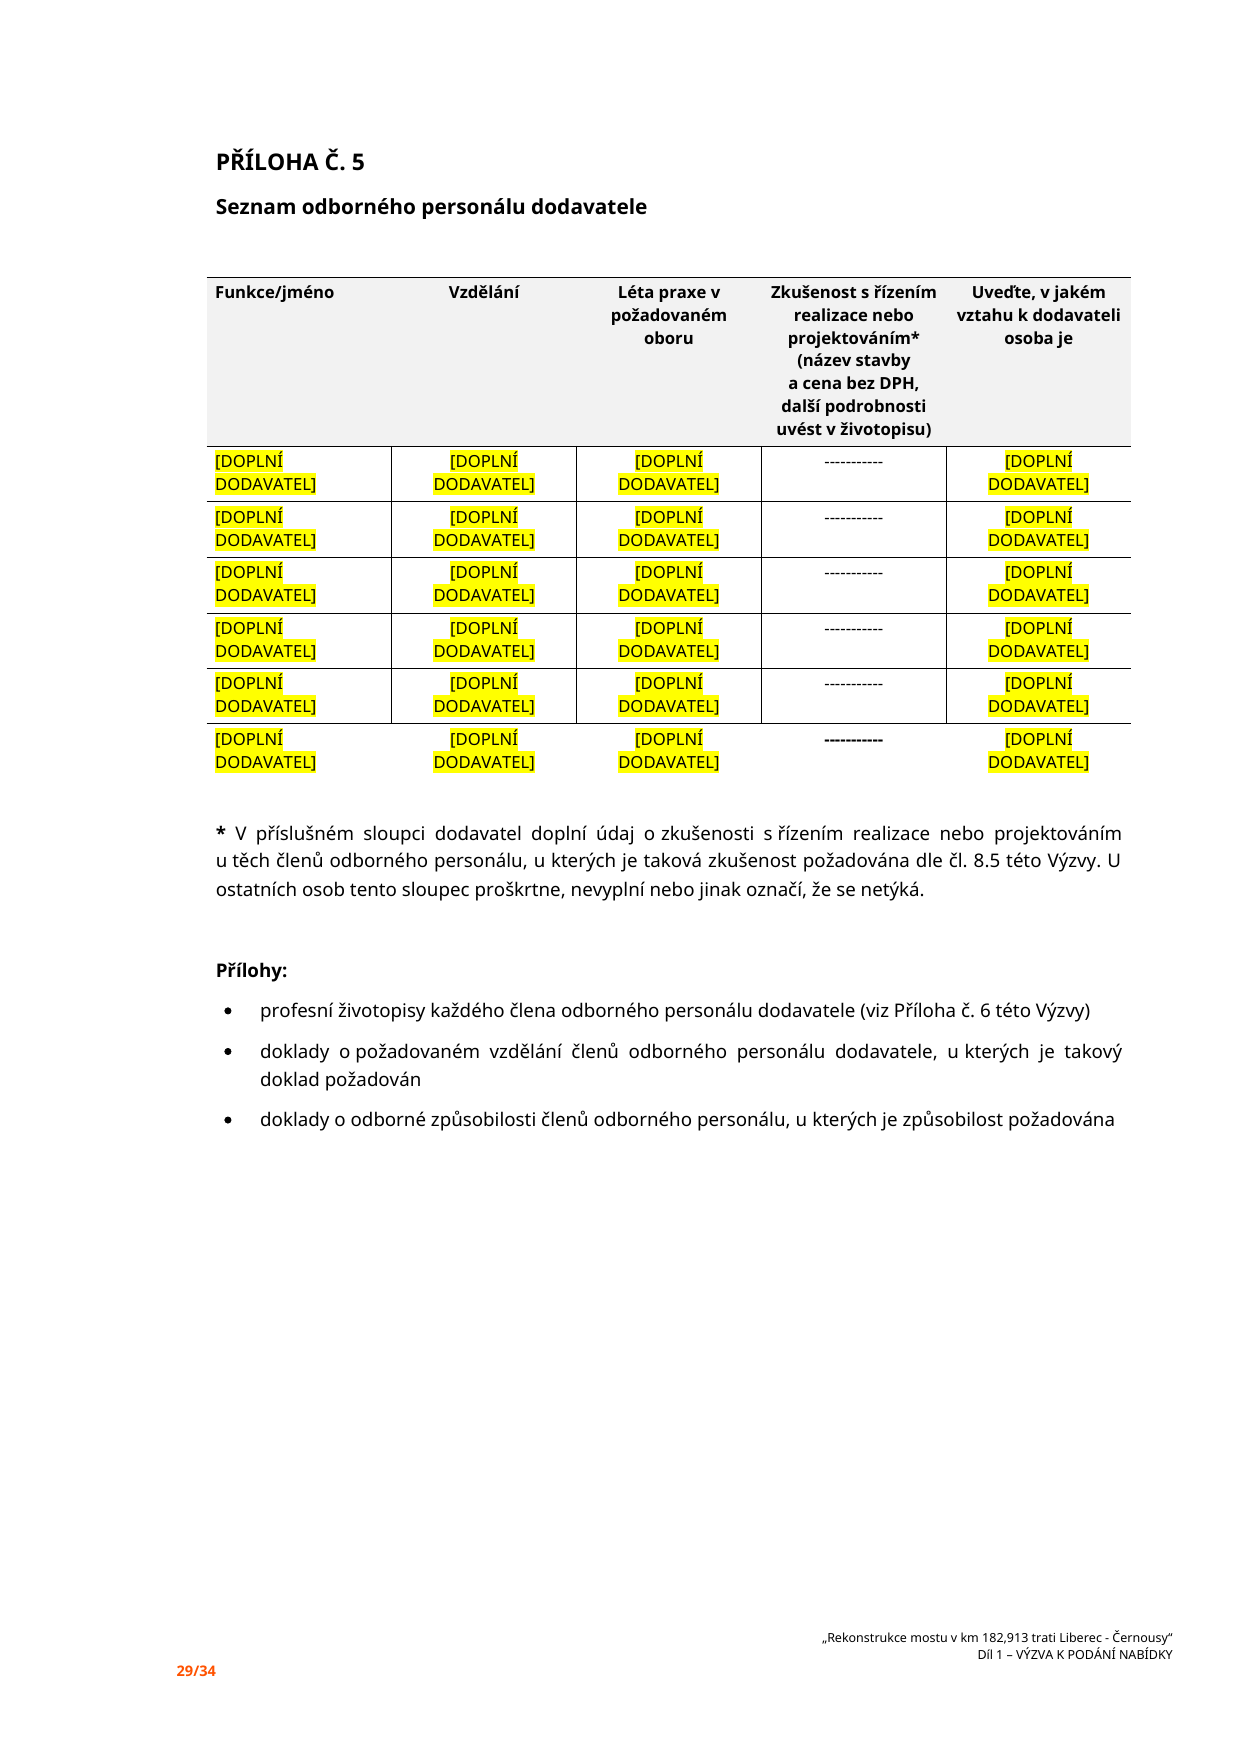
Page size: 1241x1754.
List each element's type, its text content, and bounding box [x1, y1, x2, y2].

text Příloha č. 5 [216, 146, 1122, 177]
table_cell [DOPLNÍ DODAVATEL] [947, 502, 1131, 557]
table_cell [DOPLNÍ DODAVATEL] [577, 558, 761, 612]
table_cell [DOPLNÍ DODAVATEL] [392, 614, 576, 668]
table_cell [DOPLNÍ DODAVATEL] [946, 724, 1131, 779]
text doklady o požadovaném vzdělání členů odborného personálu dodavatele, u kterých je takový doklad požadován [224, 1038, 1122, 1091]
text profesní životopisy každého člena odborného personálu dodavatele (viz Příloha č. 6 této Výzvy) [224, 997, 1122, 1023]
table_cell [DOPLNÍ DODAVATEL] [391, 724, 576, 779]
text * V příslušném sloupci dodavatel doplní údaj o zkušenosti s řízením realizace nebo projektováním u těch členů odborného personálu, u kterých je taková zkušenost požadována dle čl. 8.5 této Výzvy. U ostatních osob tento sloupec proškrtne, nevyplní nebo jinak označí, že se netýká. [216, 820, 1122, 901]
text Seznam odborného personálu dodavatele [216, 192, 1122, 221]
table_cell [DOPLNÍ DODAVATEL] [947, 447, 1131, 501]
table_cell [DOPLNÍ DODAVATEL] [392, 447, 576, 501]
table_cell ----------- [762, 502, 946, 557]
table_cell [DOPLNÍ DODAVATEL] [577, 447, 761, 501]
table_cell [DOPLNÍ DODAVATEL] [207, 724, 391, 779]
table_cell [DOPLNÍ DODAVATEL] [577, 614, 761, 668]
table_header Uveďte, v jakém vztahu k dodavateli osoba je [946, 278, 1131, 446]
text doklady o odborné způsobilosti členů odborného personálu, u kterých je způsobilost požadována [224, 1106, 1122, 1132]
table_cell ----------- [762, 669, 946, 723]
table_cell [DOPLNÍ DODAVATEL] [207, 669, 391, 723]
table_cell [DOPLNÍ DODAVATEL] [392, 669, 576, 723]
table_cell ----------- [762, 614, 946, 668]
table_cell [DOPLNÍ DODAVATEL] [207, 502, 391, 557]
table_header Zkušenost s řízením realizace nebo projektováním* (název stavby a cena bez DPH, další podrobnosti uvést v životopisu) [761, 278, 946, 446]
table_cell [DOPLNÍ DODAVATEL] [207, 614, 391, 668]
table_cell ----------- [762, 558, 946, 612]
table_cell [DOPLNÍ DODAVATEL] [947, 558, 1131, 612]
table_cell [DOPLNÍ DODAVATEL] [207, 447, 391, 501]
table_cell [DOPLNÍ DODAVATEL] [947, 614, 1131, 668]
table_cell ----------- [761, 724, 946, 779]
table_cell [DOPLNÍ DODAVATEL] [392, 558, 576, 612]
table_header Vzdělání [391, 278, 576, 446]
table_header Funkce/jméno [207, 278, 391, 446]
table_cell [DOPLNÍ DODAVATEL] [947, 669, 1131, 723]
table_cell [DOPLNÍ DODAVATEL] [207, 558, 391, 612]
table_cell [DOPLNÍ DODAVATEL] [577, 669, 761, 723]
text Přílohy: [216, 957, 1122, 982]
table_cell [DOPLNÍ DODAVATEL] [577, 502, 761, 557]
table_header Léta praxe v požadovaném oboru [576, 278, 761, 446]
table_cell [DOPLNÍ DODAVATEL] [576, 724, 761, 779]
table_cell ----------- [762, 447, 946, 501]
table_cell [DOPLNÍ DODAVATEL] [392, 502, 576, 557]
